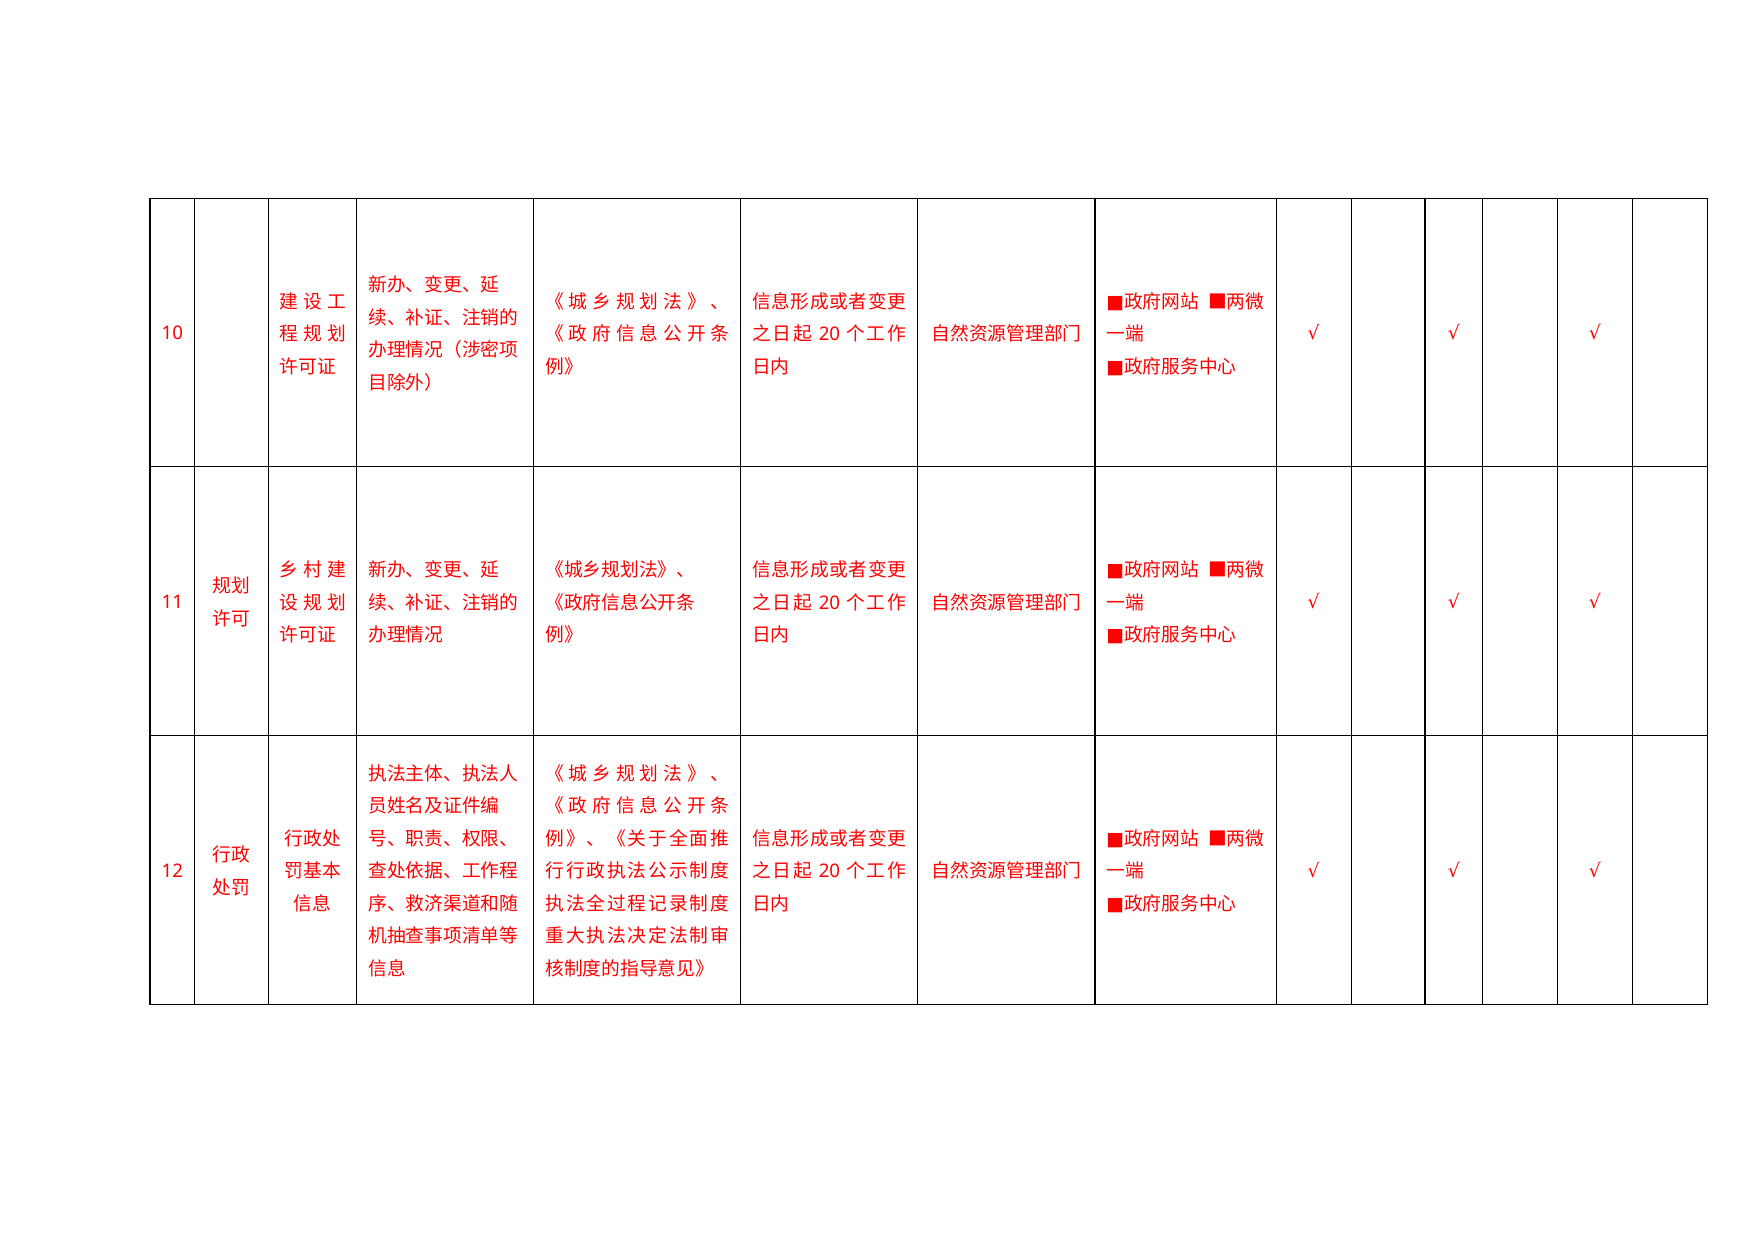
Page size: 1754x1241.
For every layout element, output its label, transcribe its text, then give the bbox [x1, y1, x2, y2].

table_cell 新办、变更、延续、补证、注销的办理情况 [357, 467, 533, 735]
table_cell [1633, 736, 1707, 1003]
table_cell [1633, 199, 1707, 466]
table_cell √ [1426, 199, 1482, 466]
table_cell √ [1277, 736, 1351, 1003]
table_cell √ [1277, 199, 1351, 466]
table_cell √ [1426, 467, 1482, 735]
table_cell √ [1277, 467, 1351, 735]
table_cell 信息形成或者变更之日起20个工作日内 [741, 467, 917, 735]
table_cell 乡村建设规划许可证 [269, 467, 356, 735]
table_cell 11 [151, 467, 194, 735]
table_cell √ [1426, 736, 1482, 1003]
table_cell 建设工程规划许可证 [269, 199, 356, 466]
table_cell [1352, 736, 1424, 1003]
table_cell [534, 736, 740, 1003]
table_cell 规划许可 [195, 467, 268, 735]
table_cell 10 [151, 199, 194, 466]
table_cell √ [1558, 736, 1632, 1003]
table_cell 信息形成或者变更之日起20个工作日内 [741, 736, 917, 1003]
table_cell ■政府网站 ■两微一端 ■政府服务中心 [1096, 736, 1276, 1003]
table_cell 执法主体、执法人员姓名及证件编号、职责、权限、查处依据、工作程序、救济渠道和随机抽查事项清单等信息 [357, 736, 533, 1003]
table_cell [1352, 467, 1424, 735]
table_cell ■政府网站 ■两微一端 ■政府服务中心 [1096, 467, 1276, 735]
table_cell ■政府网站 ■两微一端 ■政府服务中心 [1096, 199, 1276, 466]
table_cell 自然资源管理部门 [918, 467, 1094, 735]
table_cell [1352, 199, 1424, 466]
table_cell 《城乡规划法》、《政府信息公开条例》 [534, 467, 740, 735]
table_cell 自然资源管理部门 [918, 199, 1094, 466]
table_cell 自然资源管理部门 [918, 736, 1094, 1003]
table_cell [1633, 467, 1707, 735]
table_cell 《城乡规划法》、《政府信息公开条例》 [534, 199, 740, 466]
table_cell [1483, 467, 1557, 735]
table_cell 新办、变更、延续、补证、注销的办理情况（涉密项目除外） [357, 199, 533, 466]
table_cell 行政处罚基本信息 [269, 736, 356, 1003]
table_cell 信息形成或者变更之日起20个工作日内 [741, 199, 917, 466]
table_cell 行政处罚 [195, 736, 268, 1003]
table_cell [1483, 199, 1557, 466]
table_cell [1483, 736, 1557, 1003]
table_cell 12 [151, 736, 194, 1003]
table_cell √ [1558, 467, 1632, 735]
table_cell √ [1558, 199, 1632, 466]
